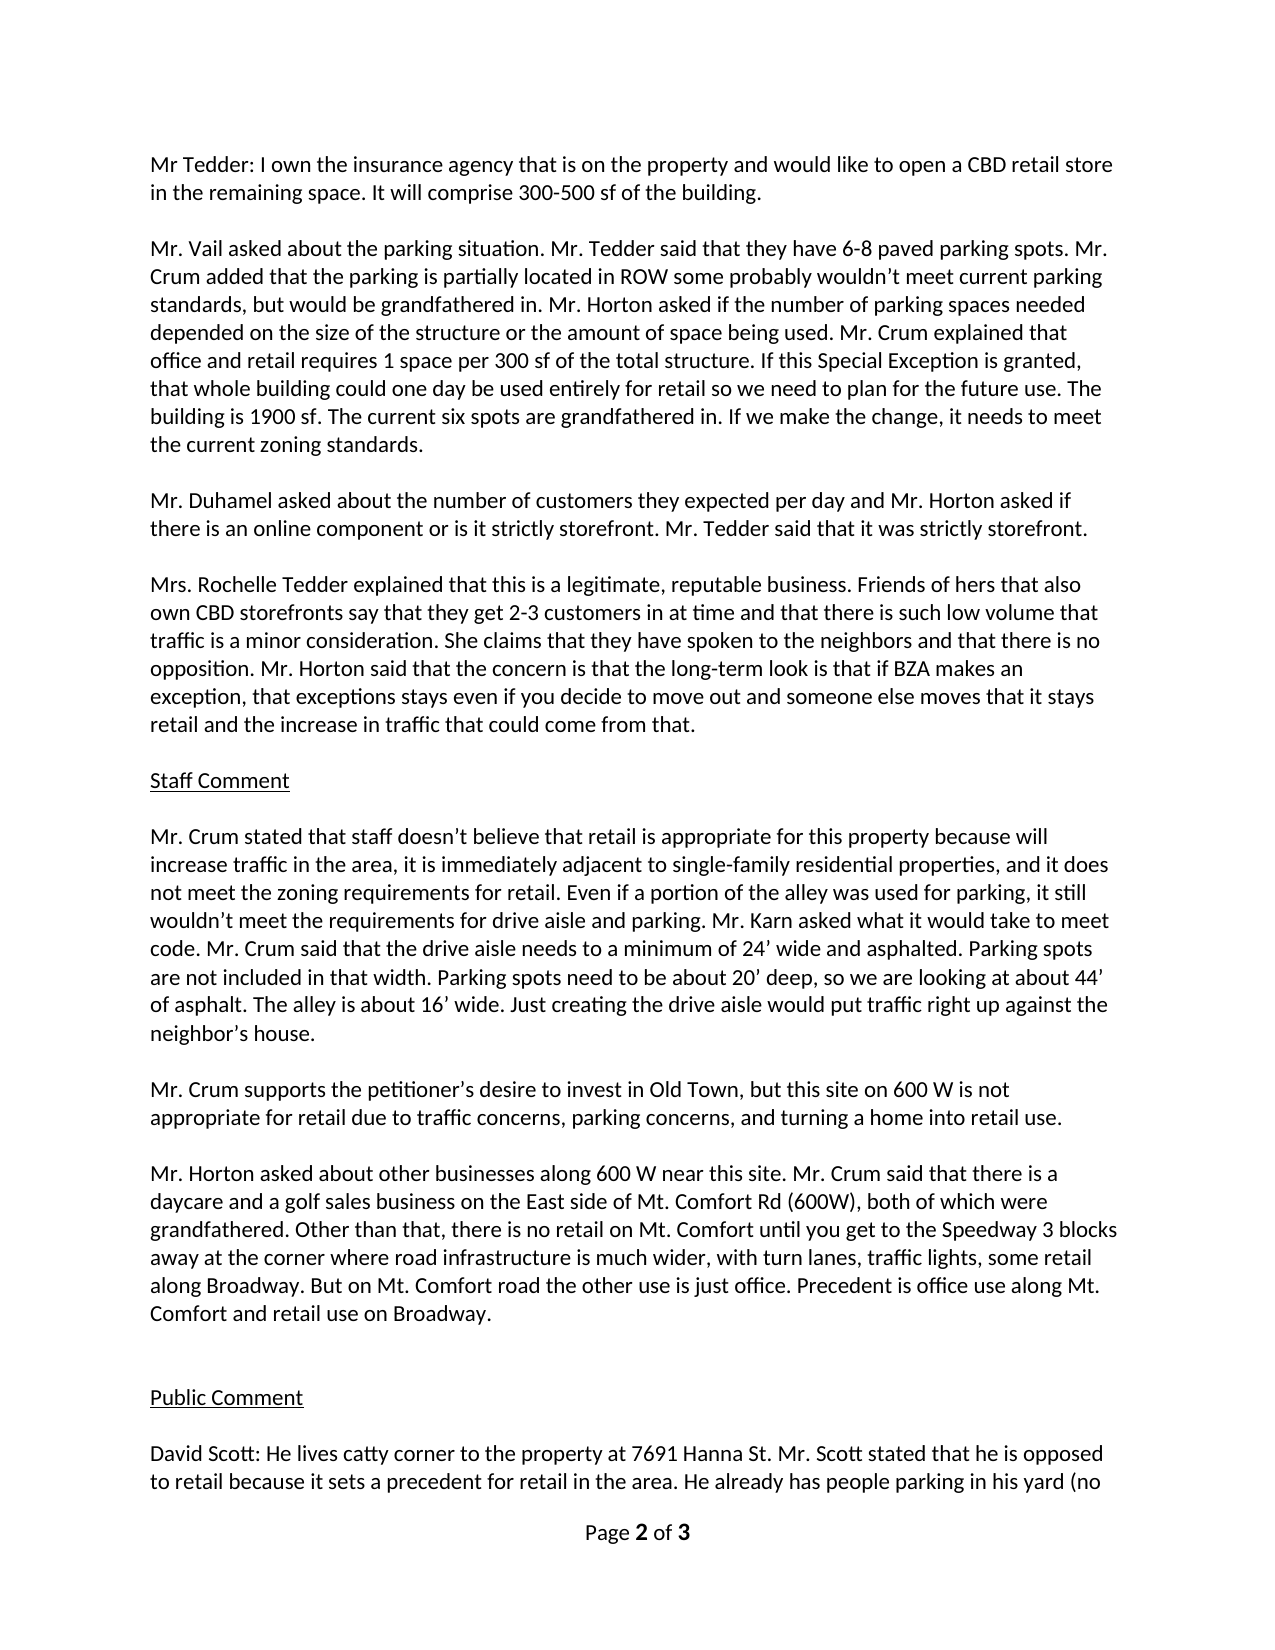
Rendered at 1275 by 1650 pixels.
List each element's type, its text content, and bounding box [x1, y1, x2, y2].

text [150, 1439, 1125, 1495]
text Staff Comment [150, 766, 1125, 794]
text Mr. Horton asked about other businesses along 600 W near this site. Mr. Crum said that there is a daycare and a golf sales business on the East side of Mt. Comfort Rd (600W), both of which were grandfathered. Other than that, there is no retail on Mt. Comfort until you get to the Speedway 3 blocks away at the corner where road infrastructure is much wider, with turn lanes, traffic lights, some retail along Broadway. But on Mt. Comfort road the other use is just office. Precedent is office use along Mt. Comfort and retail use on Broadway. [150, 1159, 1125, 1327]
text Mr. Crum stated that staff doesn’t believe that retail is appropriate for this property because will increase traffic in the area, it is immediately adjacent to single-family residential properties, and it does not meet the zoning requirements for retail. Even if a portion of the alley was used for parking, it still wouldn’t meet the requirements for drive aisle and parking. Mr. Karn asked what it would take to meet code. Mr. Crum said that the drive aisle needs to a minimum of 24’ wide and asphalted. Parking spots are not included in that width. Parking spots need to be about 20’ deep, so we are looking at about 44’ of asphalt. The alley is about 16’ wide. Just creating the drive aisle would put traffic right up against the neighbor’s house. [150, 822, 1125, 1047]
text Mr. Duhamel asked about the number of customers they expected per day and Mr. Horton asked if there is an online component or is it strictly storefront. Mr. Tedder said that it was strictly storefront. [150, 486, 1125, 542]
text Mr. Crum supports the petitioner’s desire to invest in Old Town, but this site on 600 W is not appropriate for retail due to traffic concerns, parking concerns, and turning a home into retail use. [150, 1075, 1125, 1131]
text Mr Tedder: I own the insurance agency that is on the property and would like to open a CBD retail store in the remaining space. It will comprise 300-500 sf of the building. [150, 150, 1125, 206]
text Mr. Vail asked about the parking situation. Mr. Tedder said that they have 6-8 paved parking spots. Mr. Crum added that the parking is partially located in ROW some probably wouldn’t meet current parking standards, but would be grandfathered in. Mr. Horton asked if the number of parking spaces needed depended on the size of the structure or the amount of space being used. Mr. Crum explained that office and retail requires 1 space per 300 sf of the total structure. If this Special Exception is granted, that whole building could one day be used entirely for retail so we need to plan for the future use. The building is 1900 sf. The current six spots are grandfathered in. If we make the change, it needs to meet the current zoning standards. [150, 234, 1125, 458]
text Mrs. Rochelle Tedder explained that this is a legitimate, reputable business. Friends of hers that also own CBD storefronts say that they get 2-3 customers in at time and that there is such low volume that traffic is a minor consideration. She claims that they have spoken to the neighbors and that there is no opposition. Mr. Horton said that the concern is that the long-term look is that if BZA makes an exception, that exceptions stays even if you decide to move out and someone else moves that it stays retail and the increase in traffic that could come from that. [150, 570, 1125, 738]
text Public Comment [150, 1383, 1125, 1411]
